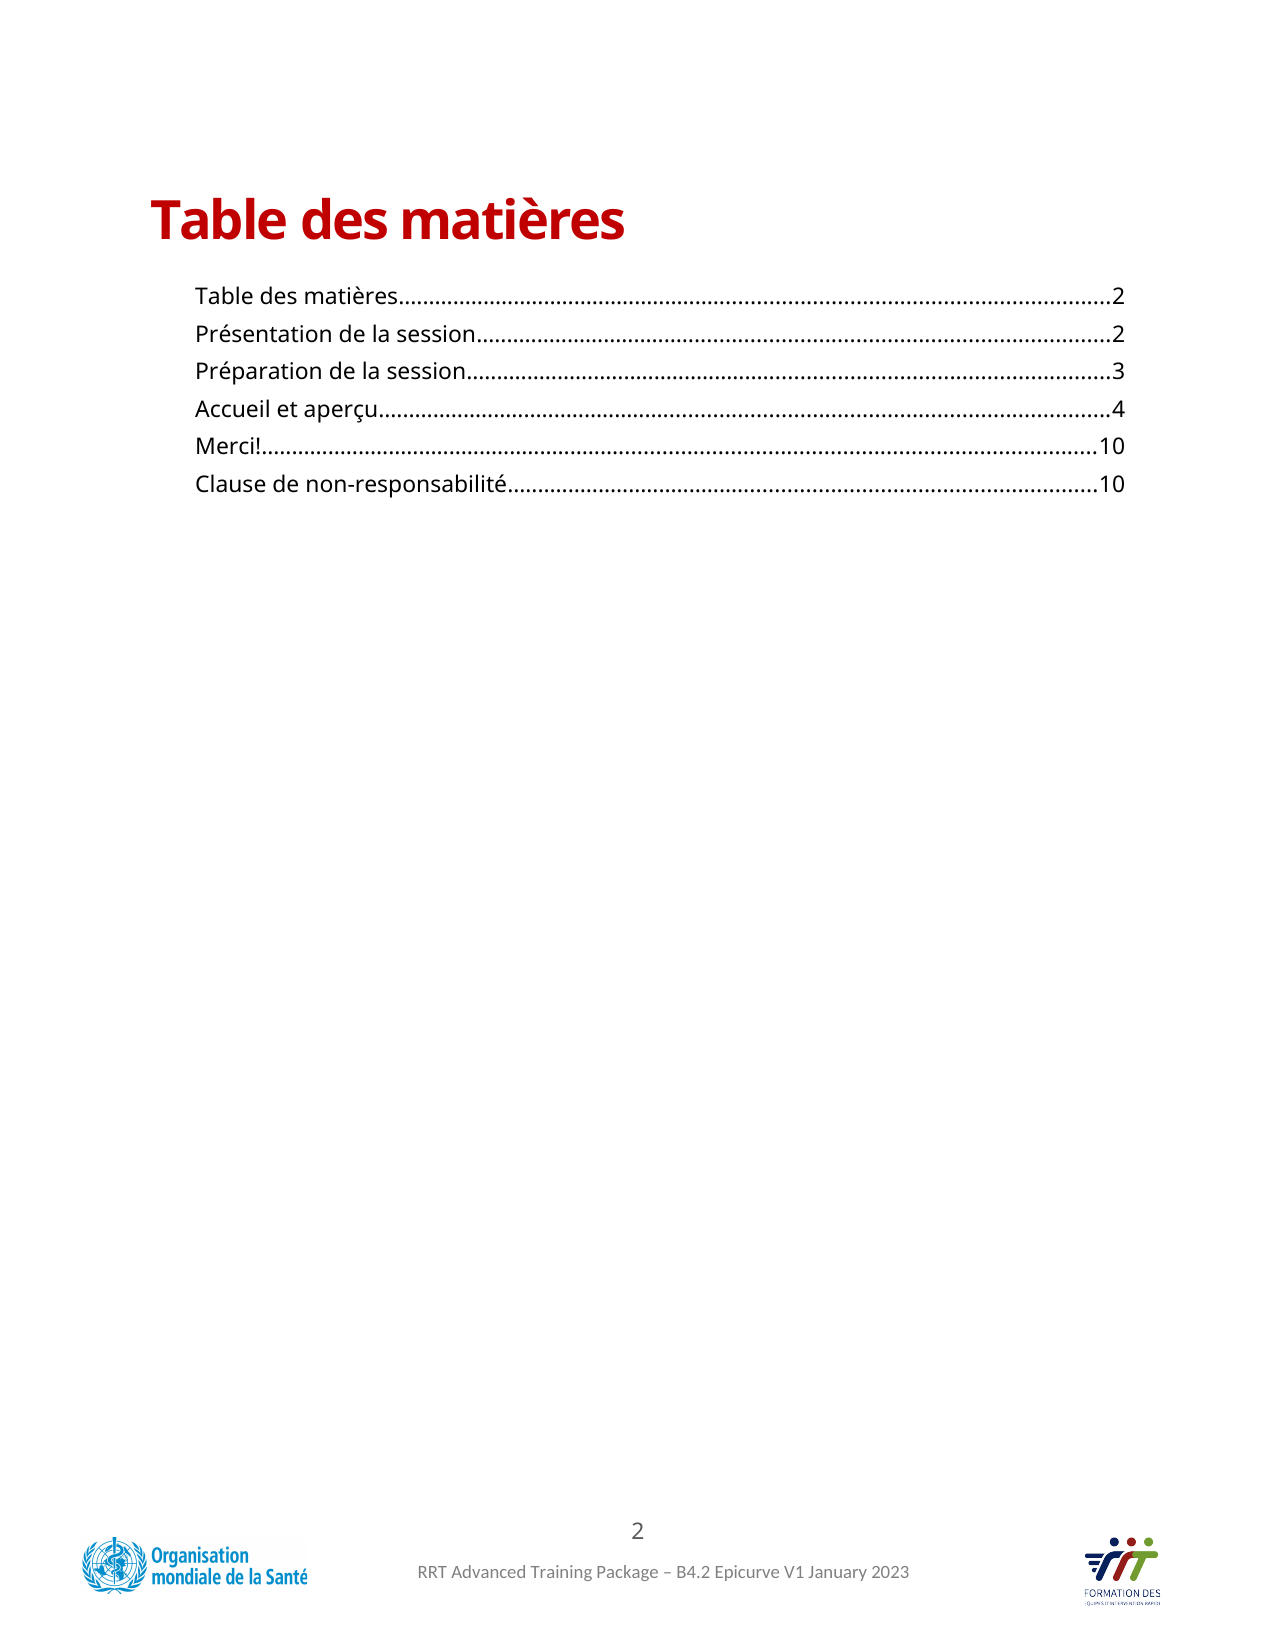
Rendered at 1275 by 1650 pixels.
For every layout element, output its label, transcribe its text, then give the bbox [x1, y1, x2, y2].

picture [120, 1554, 128, 1559]
subtitle Table des matières [150, 181, 1125, 255]
picture [82, 1537, 308, 1594]
picture [1084, 1537, 1161, 1606]
